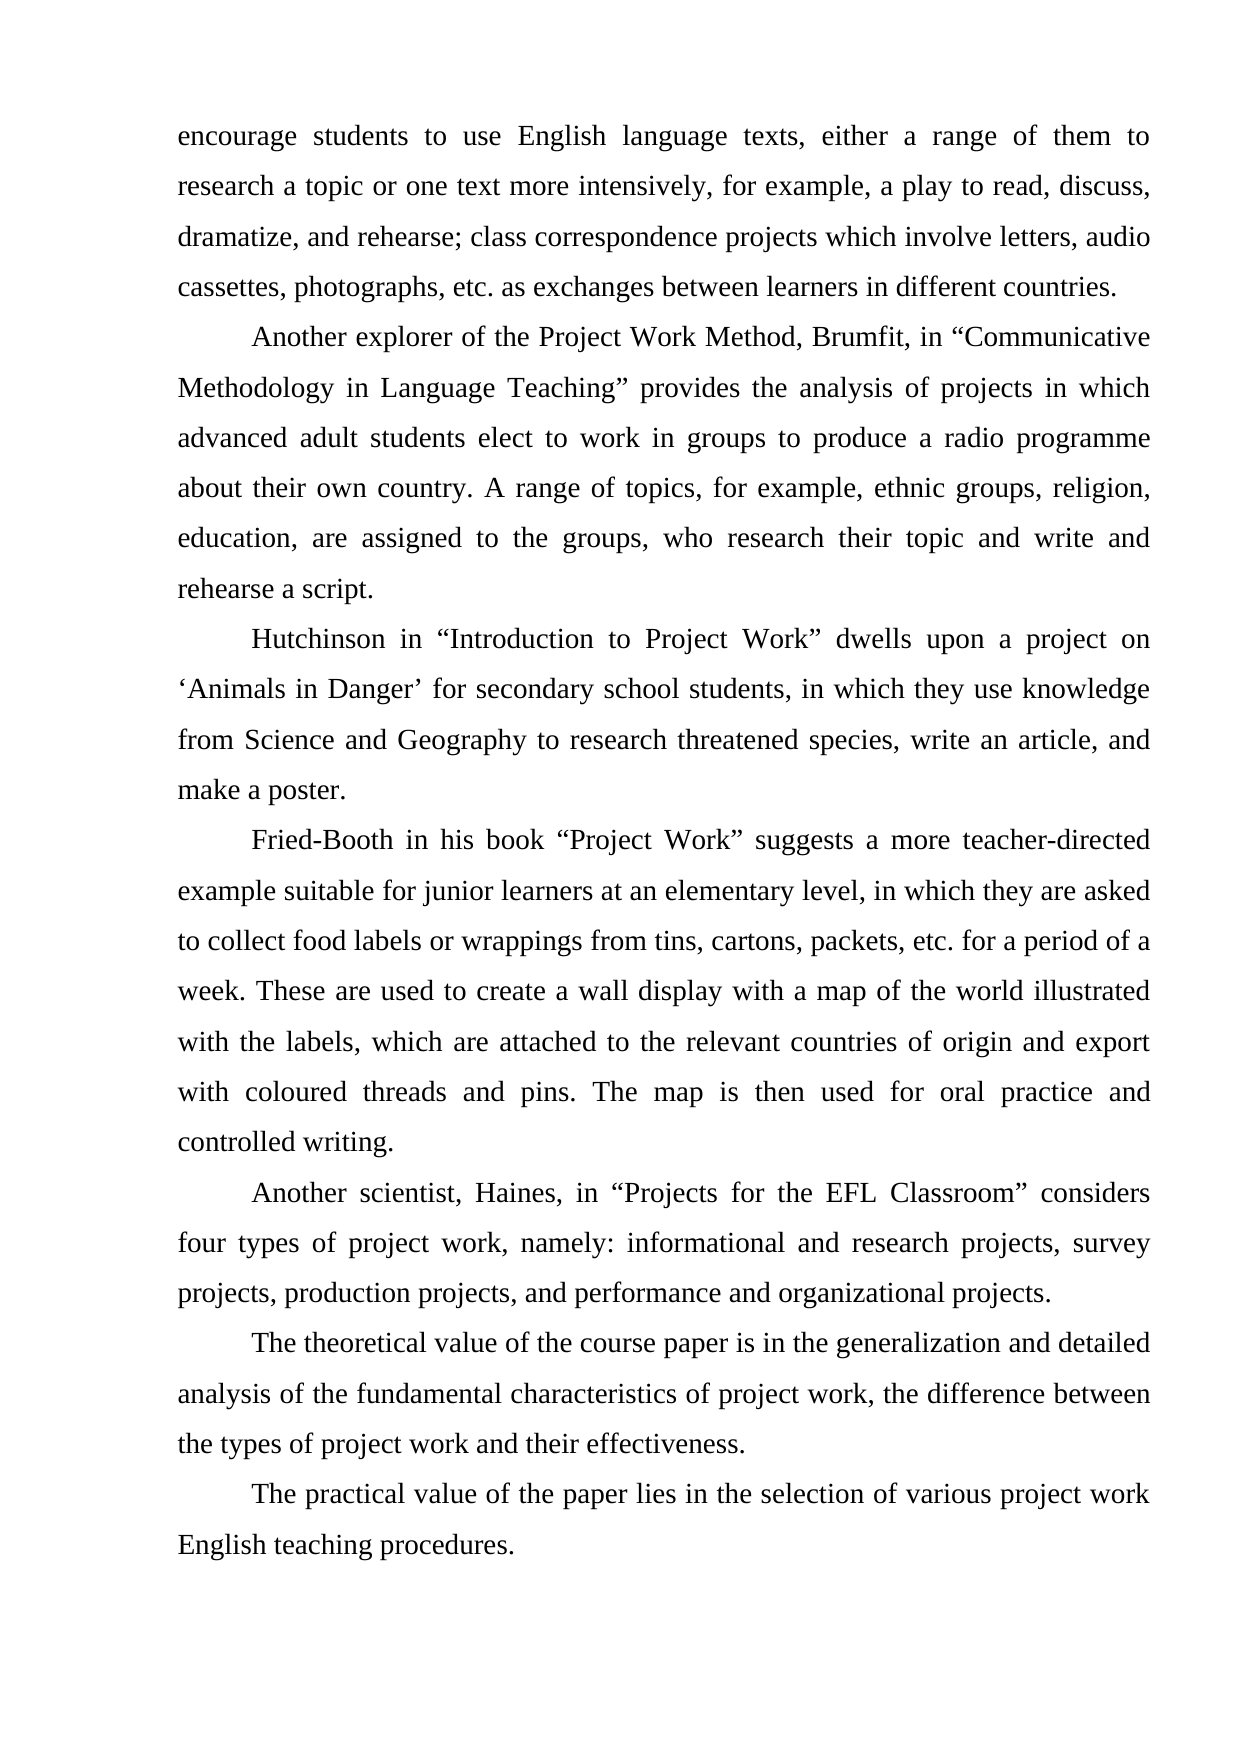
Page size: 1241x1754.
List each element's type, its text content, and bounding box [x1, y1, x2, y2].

text Hutchinson in “Introduction to Project Work” dwells upon a project on ‘Animals in Danger’ for secondary school students, in which they use knowledge from Science and Geography to research threatened species, write an article, and make a poster. [177, 621, 1152, 806]
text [177, 118, 1152, 303]
text Fried-Booth in his book “Project Work” suggests a more teacher-directed example suitable for junior learners at an elementary level, in which they are asked to collect food labels or wrappings from tins, cartons, packets, etc. for a period of a week. These are used to create a wall display with a map of the world illustrated with the labels, which are attached to the relevant countries of origin and export with coloured threads and pins. The map is then used for oral practice and controlled writing. [177, 822, 1152, 1158]
text The practical value of the paper lies in the selection of various project work English teaching procedures. [177, 1477, 1152, 1560]
text Another explorer of the Project Work Method, Brumfit, in “Communicative Methodology in Language Teaching” provides the analysis of projects in which advanced adult students elect to work in groups to produce a radio programme about their own country. A range of topics, for example, ethnic groups, religion, education, are assigned to the groups, who research their topic and write and rehearse a script. [177, 319, 1152, 604]
text Another scientist, Haines, in “Projects for the EFL Classroom” considers four types of project work, namely: informational and research projects, survey projects, production projects, and performance and organizational projects. [177, 1175, 1152, 1309]
text The theoretical value of the course paper is in the generalization and detailed analysis of the fundamental characteristics of project work, the difference between the types of project work and their effectiveness. [177, 1326, 1152, 1460]
